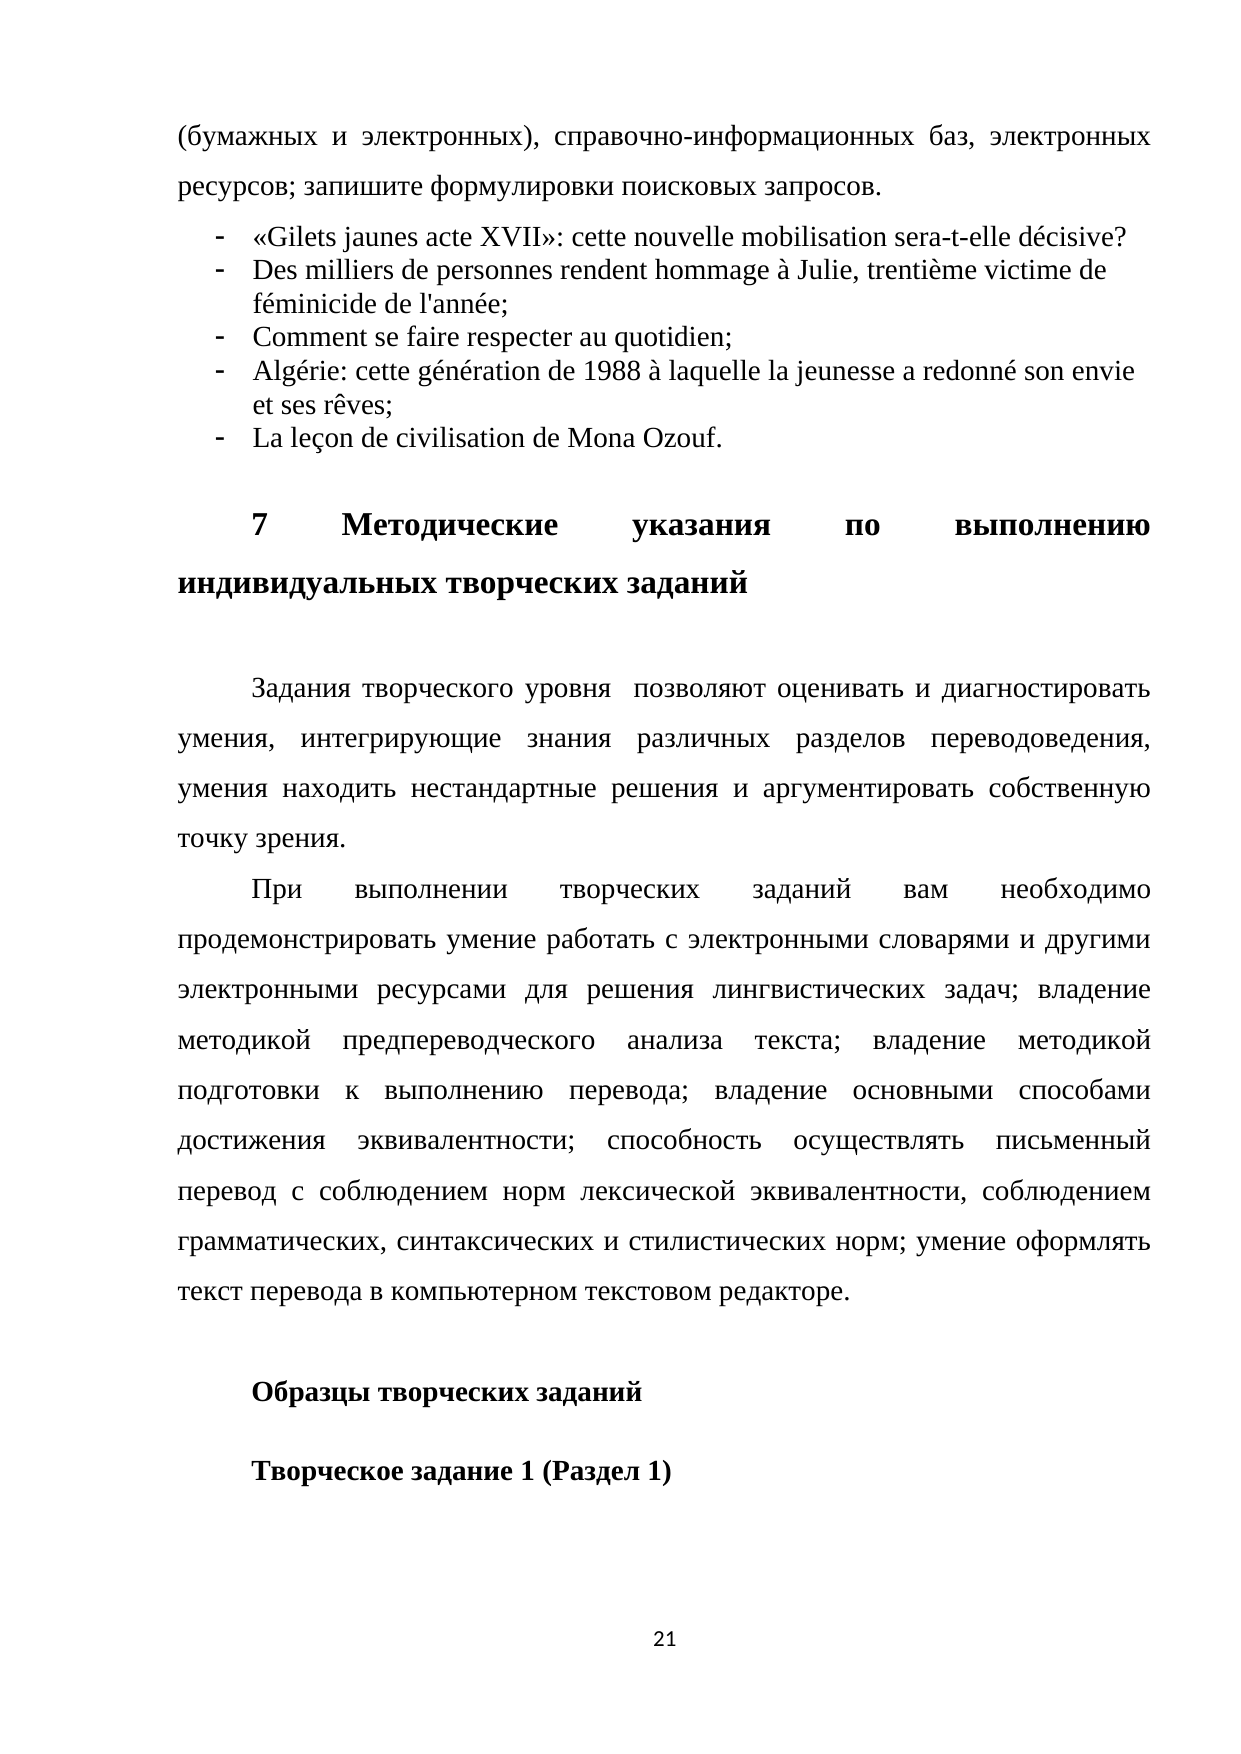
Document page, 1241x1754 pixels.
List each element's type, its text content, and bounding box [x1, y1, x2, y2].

text Задания творческого уровня позволяют оценивать и диагностировать умения, интегрирующие знания различных разделов переводоведения, умения находить нестандартные решения и аргументировать собственную точку зрения. [177, 670, 1152, 854]
text При выполнении творческих заданий вам необходимо продемонстрировать умение работать с электронными словарями и другими электронными ресурсами для решения лингвистических задач; владение методикой предпереводческого анализа текста; владение методикой подготовки к выполнению перевода; владение основными способами достижения эквивалентности; способность осуществлять письменный перевод с соблюдением норм лексической эквивалентности, соблюдением грамматических, синтаксических и стилистических норм; умение оформлять текст перевода в компьютерном текстовом редакторе. [177, 871, 1152, 1307]
list Comment se faire respecter au quotidien; [215, 319, 1152, 353]
text 7 Методические указания по выполнению индивидуальных творческих заданий [177, 504, 1152, 600]
list Des milliers de personnes rendent hommage à Julie, trentième victime de féminicide de l'année; [215, 252, 1152, 319]
list «Gilets jaunes acte XVII»: cette nouvelle mobilisation sera-t-elle décisive? [215, 219, 1152, 252]
text Творческое задание 1 (Раздел 1) [177, 1453, 1152, 1487]
list Algérie: cette génération de 1988 à laquelle la jeunesse a redonné son envie et ses rêves; [215, 353, 1152, 420]
list La leçon de civilisation de Mona Ozouf. [215, 420, 1152, 454]
text Образцы творческих заданий [177, 1374, 1152, 1408]
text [177, 118, 1152, 202]
